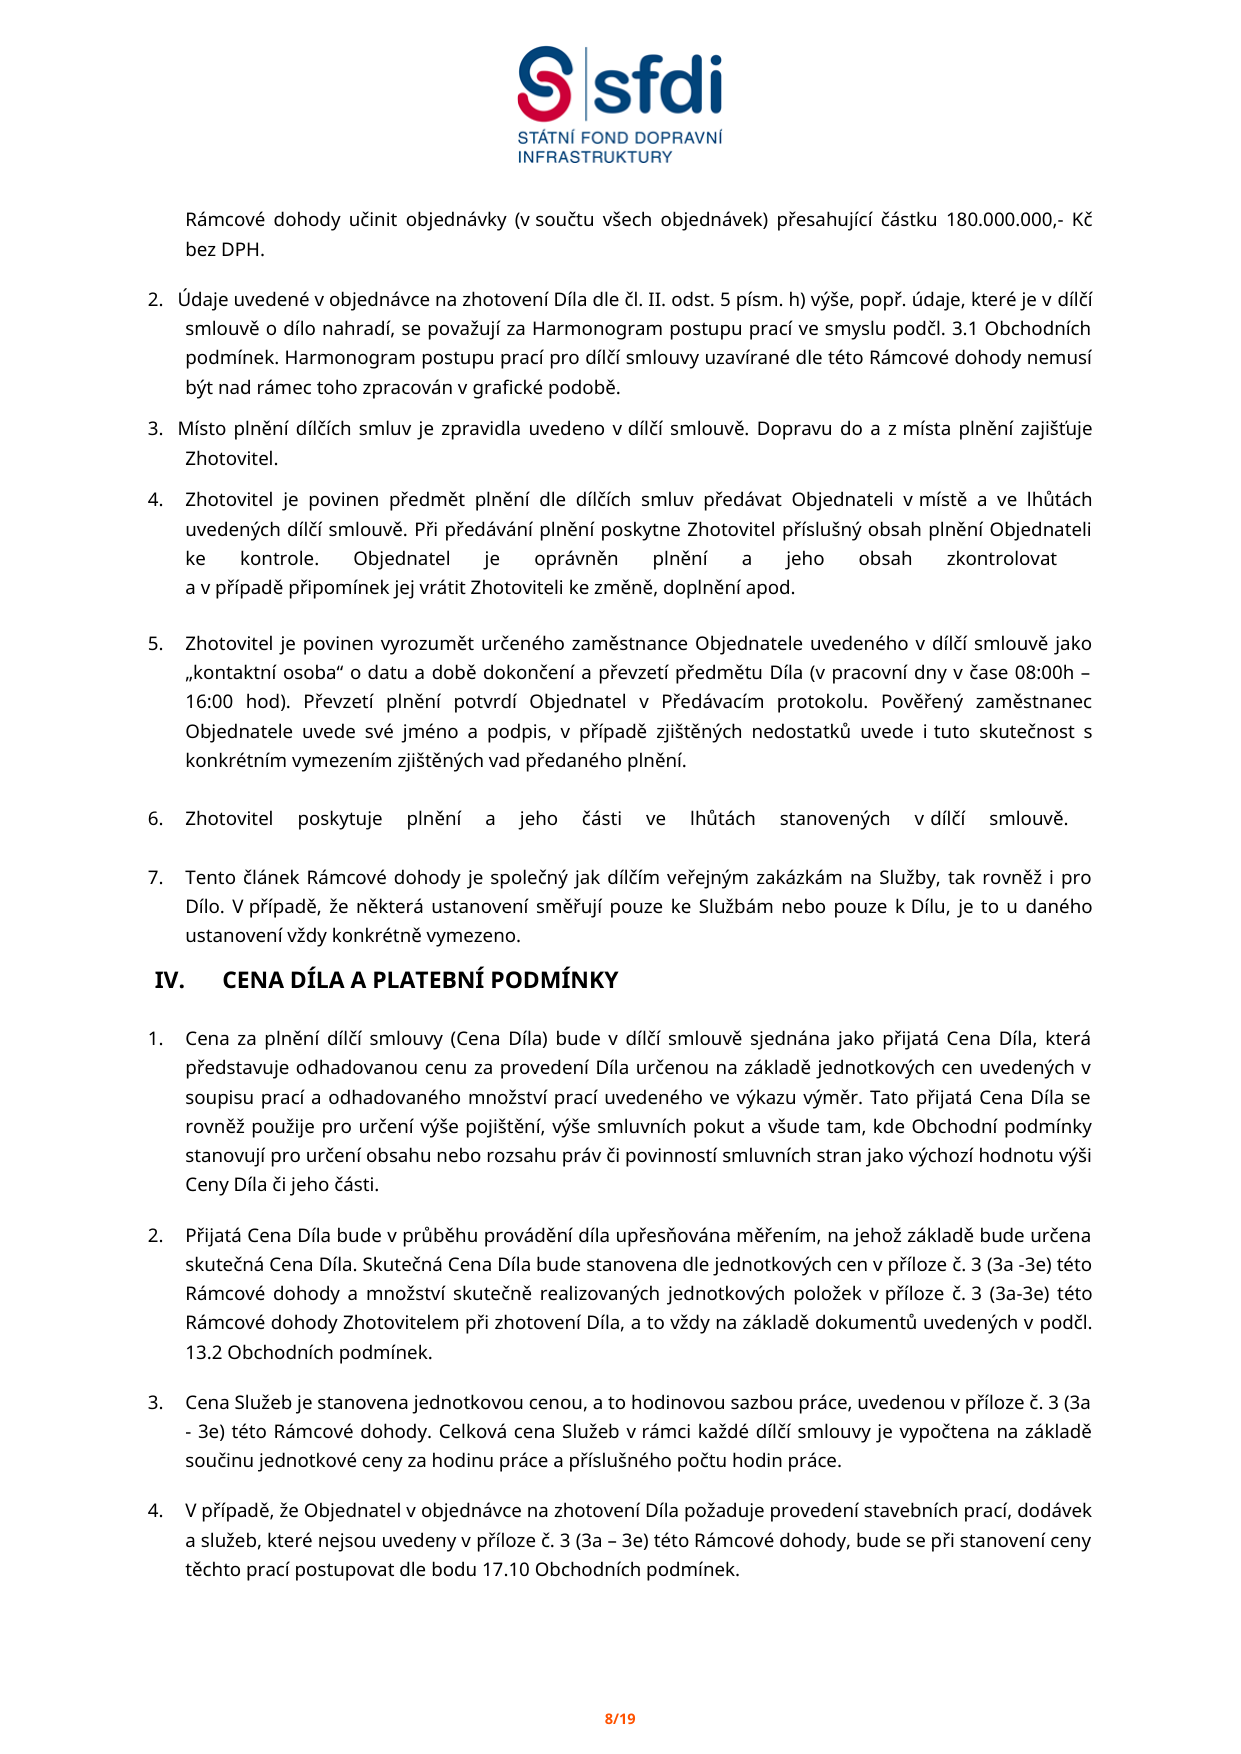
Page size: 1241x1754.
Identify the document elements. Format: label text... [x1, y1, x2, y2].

picture [517, 44, 723, 163]
list Cena za plnění dílčí smlouvy (Cena Díla) bude v dílčí smlouvě sjednána jako přijatá Cena Díla, která představuje odhadovanou cenu za provedení Díla určenou na základě jednotkových cen uvedených v soupisu prací a odhadovaného množství prací uvedeného ve výkazu výměr. Tato přijatá Cena Díla se rovněž použije pro určení výše pojištění, výše smluvních pokut a všude tam, kde Obchodní podmínky stanovují pro určení obsahu nebo rozsahu práv či povinností smluvních stran jako výchozí hodnotu výši Ceny Díla či jeho části. [148, 1025, 1093, 1197]
list Zhotovitel poskytuje plnění a jeho části ve lhůtách stanovených v dílčí smlouvě. [148, 806, 1093, 860]
list Údaje uvedené v objednávce na zhotovení Díla dle čl. II. odst. 5 písm. h) výše, popř. údaje, které je v dílčí smlouvě o dílo nahradí, se považují za Harmonogram postupu prací ve smyslu podčl. 3.1 Obchodních podmínek. Harmonogram postupu prací pro dílčí smlouvy uzavírané dle této Rámcové dohody nemusí být nad rámec toho zpracován v grafické podobě. [148, 286, 1093, 399]
list Přijatá Cena Díla bude v průběhu provádění díla upřesňována měřením, na jehož základě bude určena skutečná Cena Díla. Skutečná Cena Díla bude stanovena dle jednotkových cen v příloze č. 3 (3a -3e) této Rámcové dohody a množství skutečně realizovaných jednotkových položek v příloze č. 3 (3a-3e) této Rámcové dohody Zhotovitelem při zhotovení Díla, a to vždy na základě dokumentů uvedených v podčl. 13.2 Obchodních podmínek. [148, 1222, 1093, 1364]
list V případě, že Objednatel v objednávce na zhotovení Díla požaduje provedení stavebních prací, dodávek a služeb, které nejsou uvedeny v příloze č. 3 (3a – 3e) této Rámcové dohody, bude se při stanovení ceny těchto prací postupovat dle bodu 17.10 Obchodních podmínek. [148, 1498, 1093, 1582]
list Tento článek Rámcové dohody je společný jak dílčím veřejným zakázkám na Služby, tak rovněž i pro Dílo. V případě, že některá ustanovení směřují pouze ke Službám nebo pouze k Dílu, je to u daného ustanovení vždy konkrétně vymezeno. [148, 864, 1093, 948]
list CENA DÍLA A PLATEBNÍ PODMÍNKY [185, 964, 1093, 996]
list Místo plnění dílčích smluv je zpravidla uvedeno v dílčí smlouvě. Dopravu do a z místa plnění zajišťuje Zhotovitel. [148, 416, 1093, 471]
list Zhotovitel je povinen předmět plnění dle dílčích smluv předávat Objednateli v místě a ve lhůtách uvedených dílčí smlouvě. Při předávání plnění poskytne Zhotovitel příslušný obsah plnění Objednateli ke kontrole. Objednatel je oprávněn plnění a jeho obsah zkontrolovat a v případě připomínek jej vrátit Zhotoviteli ke změně, doplnění apod. [148, 487, 1093, 600]
list Cena Služeb je stanovena jednotkovou cenou, a to hodinovou sazbou práce, uvedenou v příloze č. 3 (3a - 3e) této Rámcové dohody. Celková cena Služeb v rámci každé dílčí smlouvy je vypočtena na základě součinu jednotkové ceny za hodinu práce a příslušného počtu hodin práce. [148, 1389, 1093, 1473]
list Zhotovitel je povinen vyrozumět určeného zaměstnance Objednatele uvedeného v dílčí smlouvě jako „kontaktní osoba“ o datu a době dokončení a převzetí předmětu Díla (v pracovní dny v čase 08:00h – 16:00 hod). Převzetí plnění potvrdí Objednatel v Předávacím protokolu. Pověřený zaměstnanec Objednatele uvede své jméno a podpis, v případě zjištěných nedostatků uvede i tuto skutečnost s konkrétním vymezením zjištěných vad předaného plnění. [148, 630, 1093, 773]
